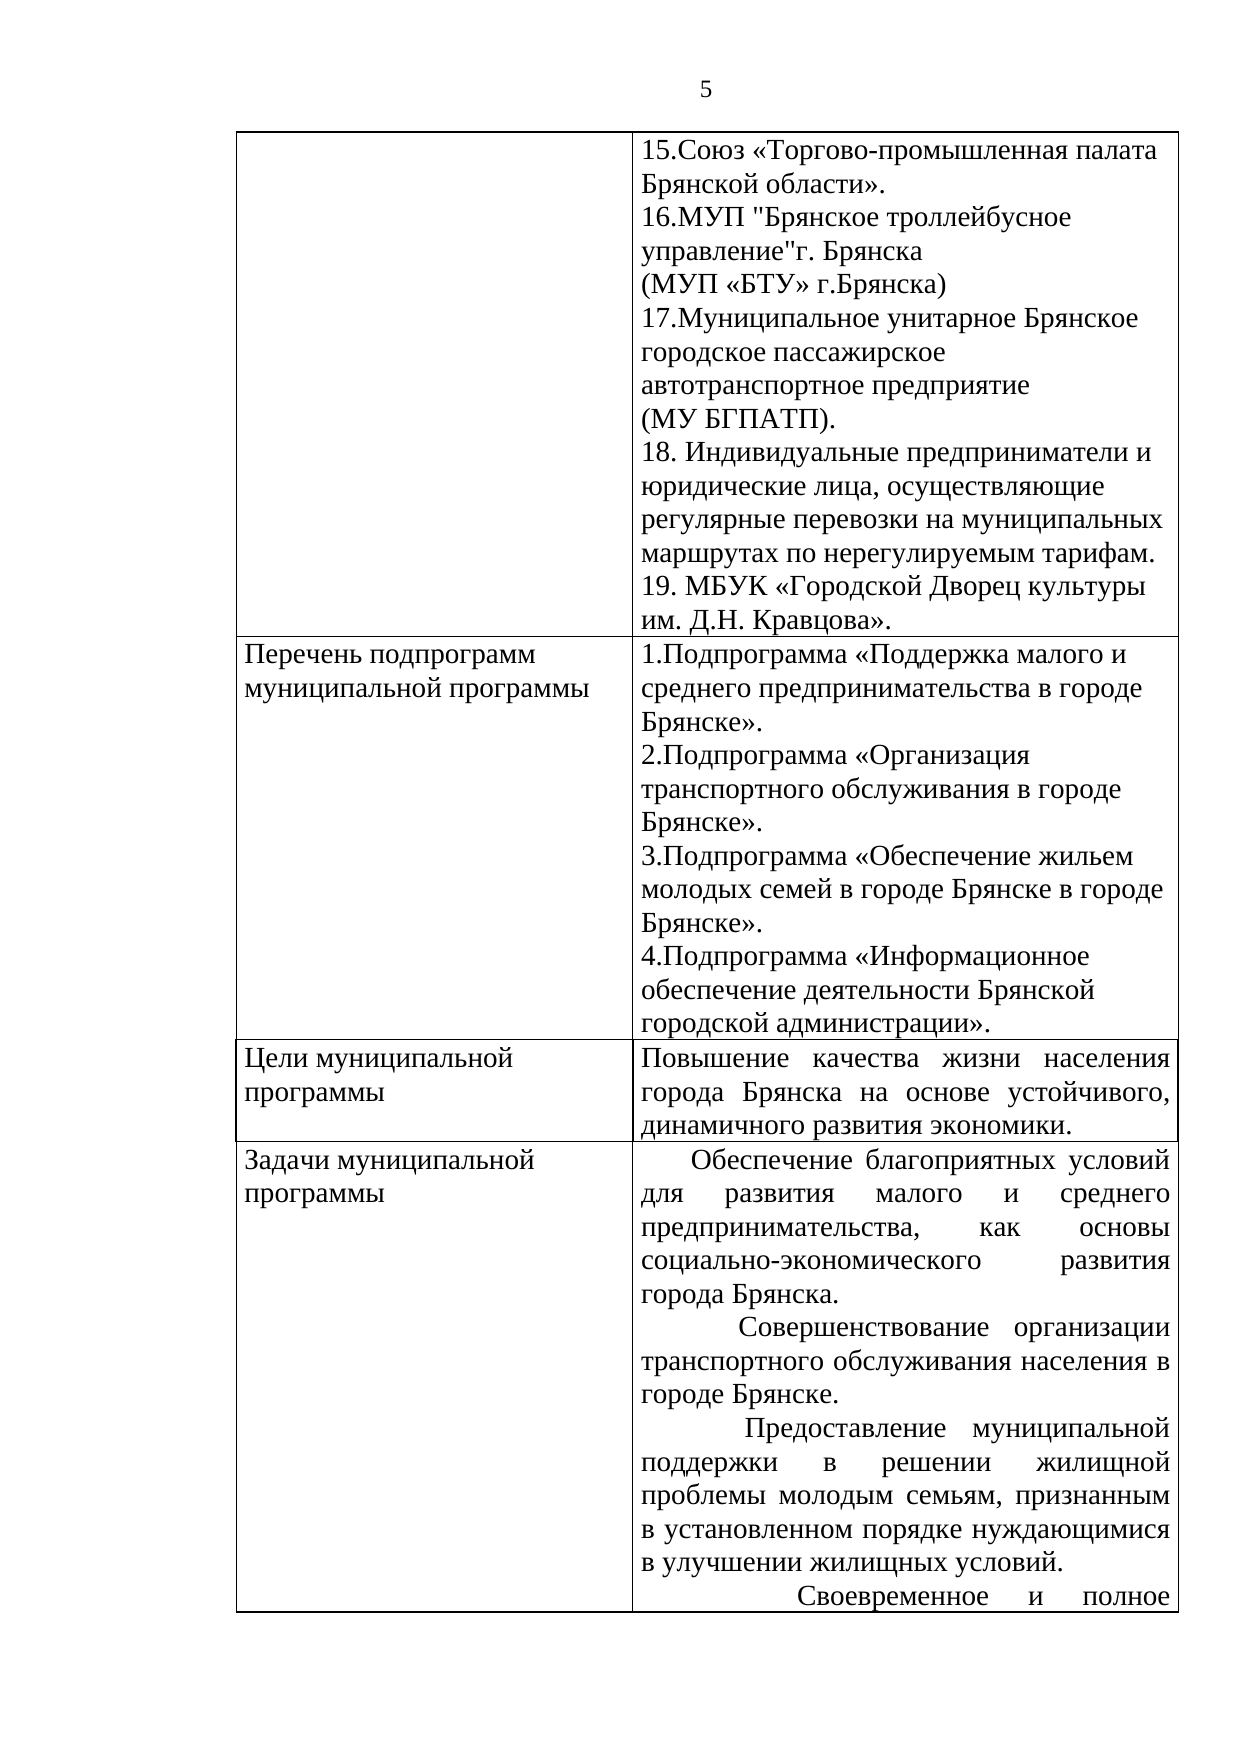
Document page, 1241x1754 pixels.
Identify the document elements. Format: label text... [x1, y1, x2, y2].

table_cell Перечень подпрограмм муниципальной программы [237, 637, 632, 1039]
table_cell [237, 133, 632, 636]
table_cell Повышение качества жизни населения города Брянска на основе устойчивого, динамичного развития экономики. [634, 1040, 1177, 1141]
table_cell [633, 1142, 1178, 1611]
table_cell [633, 133, 1178, 636]
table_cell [237, 1142, 632, 1611]
table_cell 1.Подпрограмма «Поддержка малого и среднего предпринимательства в городе Брянске». 2.Подпрограмма «Организация транспортного обслуживания в городе Брянске». 3.Подпрограмма «Обеспечение жильем молодых семей в городе Брянске в городе Брянске». 4.Подпрограмма «Информационное обеспечение деятельности Брянской городской администрации». [633, 637, 1178, 1039]
table_cell Цели муниципальной программы [237, 1040, 632, 1141]
